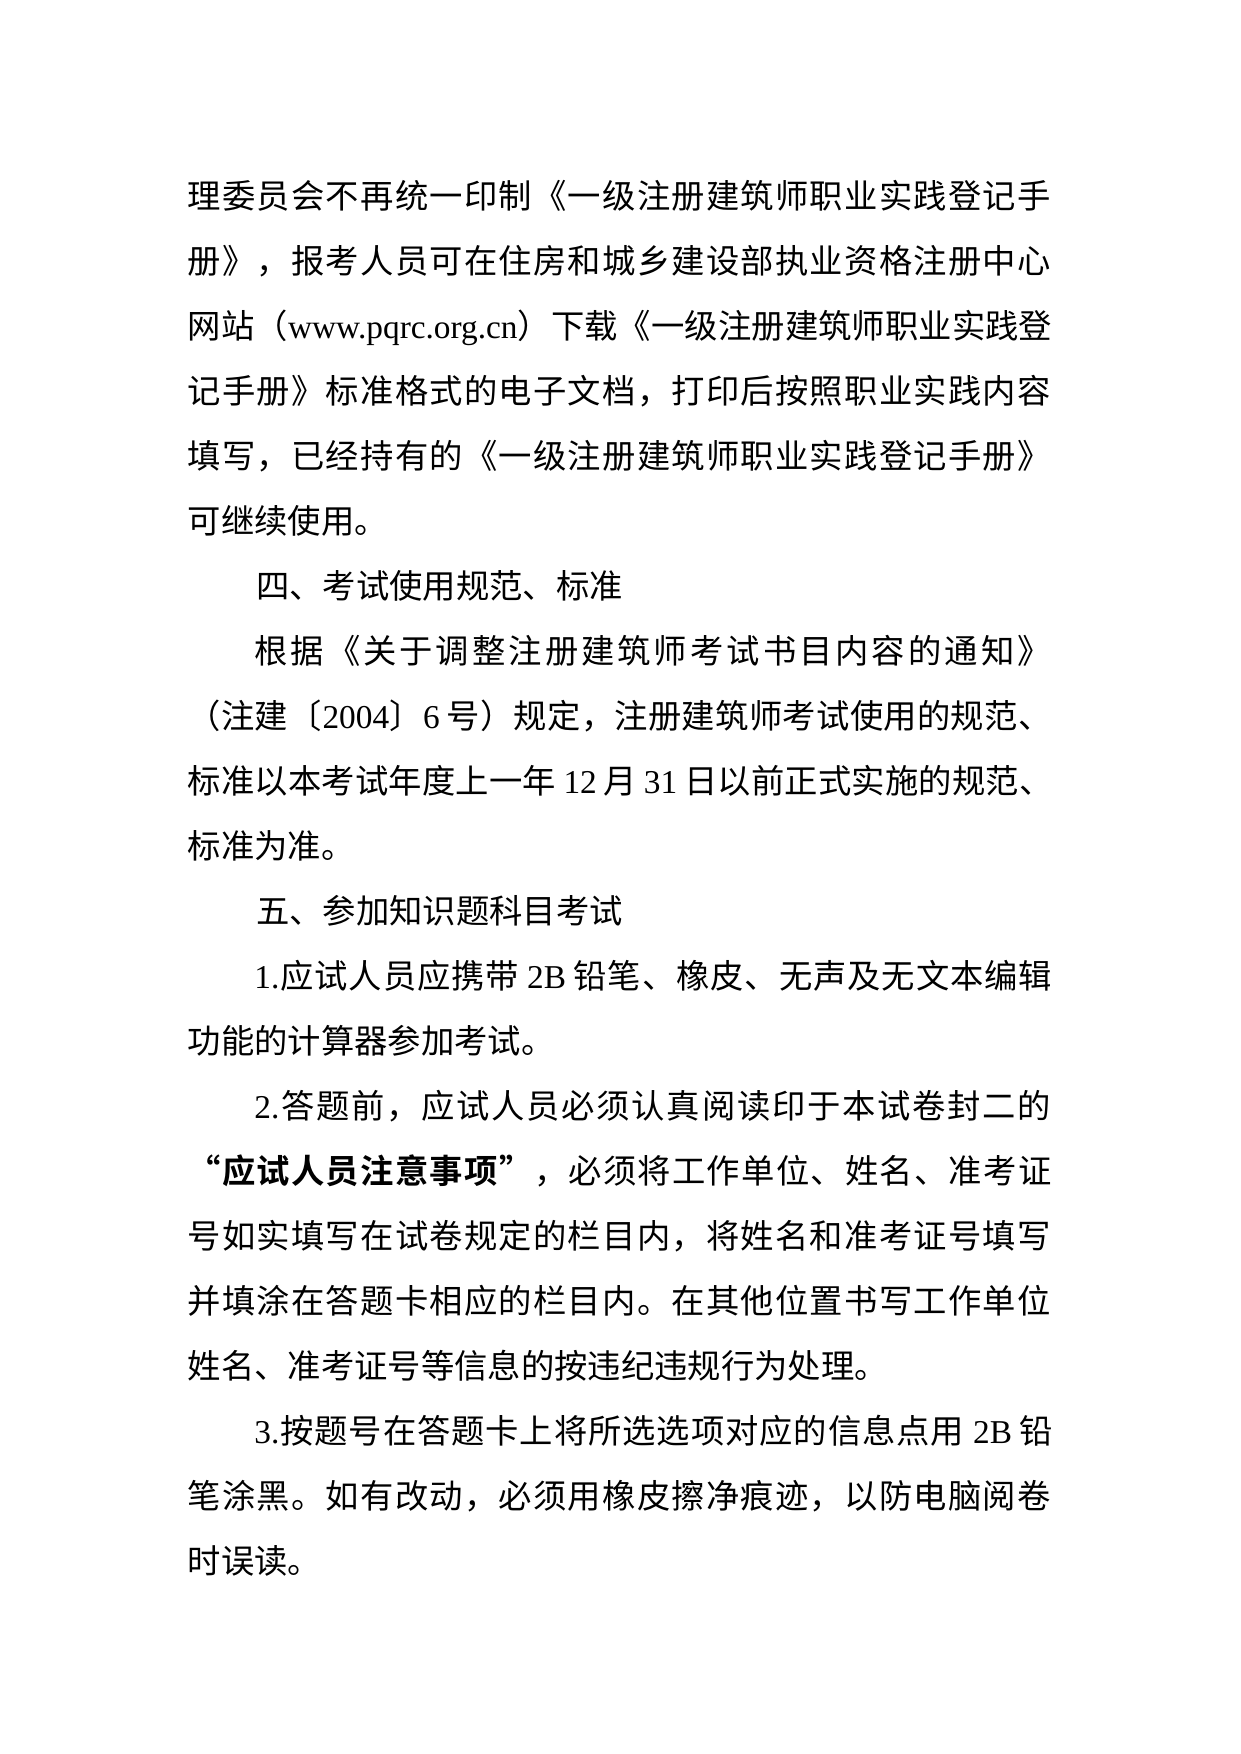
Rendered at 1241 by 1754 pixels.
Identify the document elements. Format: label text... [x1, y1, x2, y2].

text 3.按题号在答题卡上将所选选项对应的信息点用2B铅笔涂黑。如有改动，必须用橡皮擦净痕迹，以防电脑阅卷时误读。 [187, 1397, 1053, 1592]
text 四、考试使用规范、标准 [187, 552, 1053, 617]
text 2.答题前，应试人员必须认真阅读印于本试卷封二的“应试人员注意事项”，必须将工作单位、姓名、准考证号如实填写在试卷规定的栏目内，将姓名和准考证号填写并填涂在答题卡相应的栏目内。在其他位置书写工作单位、姓名、准考证号等信息的按违纪违规行为处理。 [187, 1072, 1053, 1397]
text 根据《关于调整注册建筑师考试书目内容的通知》（注建〔2004〕6号）规定，注册建筑师考试使用的规范、标准以本考试年度上一年12月31日以前正式实施的规范、标准为准。 [187, 617, 1053, 877]
text 五、参加知识题科目考试 [187, 877, 1053, 942]
text 1.应试人员应携带2B铅笔、橡皮、无声及无文本编辑功能的计算器参加考试。 [187, 942, 1053, 1072]
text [187, 162, 1053, 552]
